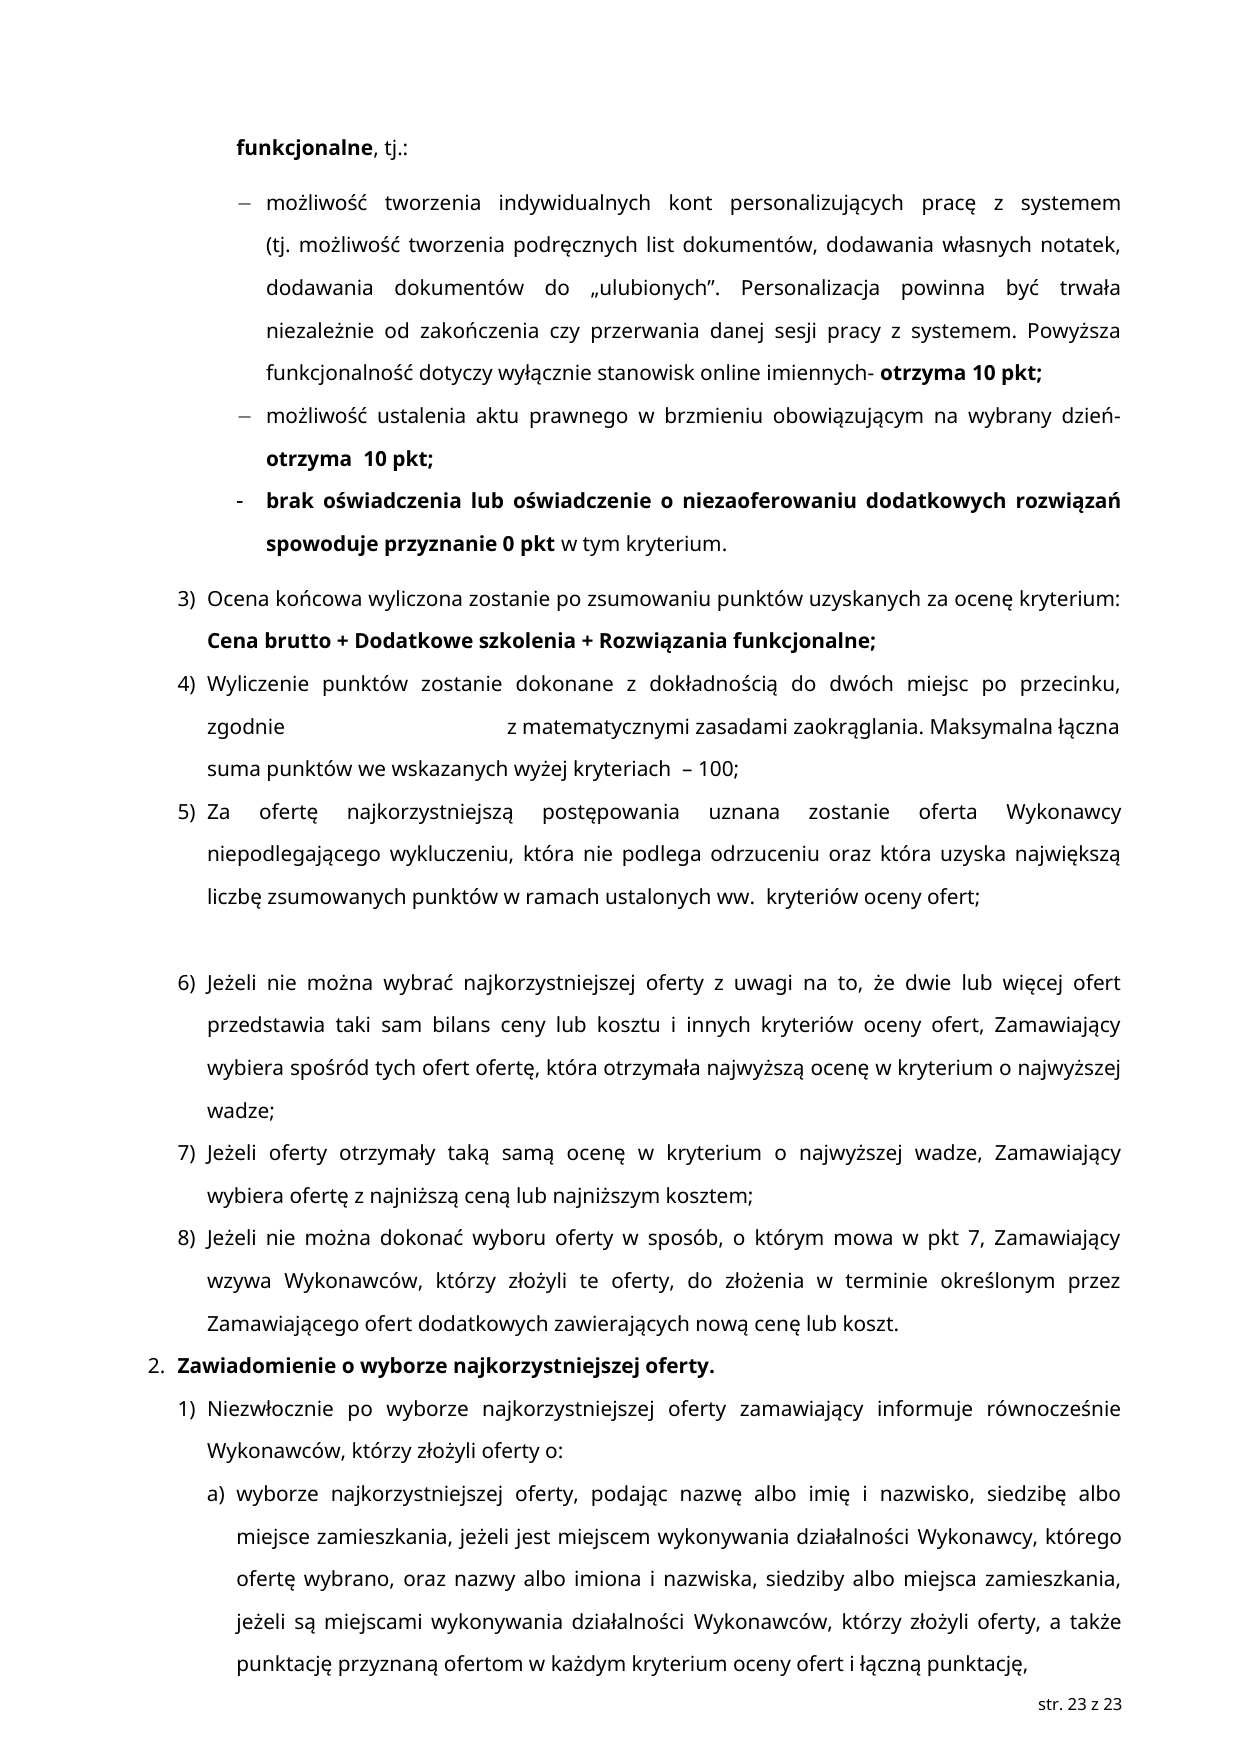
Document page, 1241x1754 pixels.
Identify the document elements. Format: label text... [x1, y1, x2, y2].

subtitle Niezwłocznie po wyborze najkorzystniejszej oferty zamawiający informuje równocześnie Wykonawców, którzy złożyli oferty o: [177, 1394, 1122, 1465]
subtitle Jeżeli nie można wybrać najkorzystniejszej oferty z uwagi na to, że dwie lub więcej ofert przedstawia taki sam bilans ceny lub kosztu i innych kryteriów oceny ofert, Zamawiający wybiera spośród tych ofert ofertę, która otrzymała najwyższą ocenę w kryterium o najwyższej wadze; [177, 968, 1122, 1124]
subtitle Wyliczenie punktów zostanie dokonane z dokładnością do dwóch miejsc po przecinku, zgodnie z matematycznymi zasadami zaokrąglania. Maksymalna łączna suma punktów we wskazanych wyżej kryteriach – 100; [177, 669, 1122, 783]
subtitle Jeżeli nie można dokonać wyboru oferty w sposób, o którym mowa w pkt 7, Zamawiający wzywa Wykonawców, którzy złożyli te oferty, do złożenia w terminie określonym przez Zamawiającego ofert dodatkowych zawierających nową cenę lub koszt. [177, 1223, 1122, 1337]
list możliwość ustalenia aktu prawnego w brzmieniu obowiązującym na wybrany dzień- otrzyma 10 pkt; [236, 401, 1122, 472]
list brak oświadczenia lub oświadczenie o niezaoferowaniu dodatkowych rozwiązań spowoduje przyznanie 0 pkt w tym kryterium. [236, 486, 1122, 557]
subtitle Zawiadomienie o wyborze najkorzystniejszej oferty. [148, 1351, 1122, 1380]
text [236, 133, 1122, 161]
subtitle wyborze najkorzystniejszej oferty, podając nazwę albo imię i nazwisko, siedzibę albo miejsce zamieszkania, jeżeli jest miejscem wykonywania działalności Wykonawcy, którego ofertę wybrano, oraz nazwy albo imiona i nazwiska, siedziby albo miejsca zamieszkania, jeżeli są miejscami wykonywania działalności Wykonawców, którzy złożyli oferty, a także punktację przyznaną ofertom w każdym kryterium oceny ofert i łączną punktację, [207, 1479, 1122, 1678]
list możliwość tworzenia indywidualnych kont personalizujących pracę z systemem (tj. możliwość tworzenia podręcznych list dokumentów, dodawania własnych notatek, dodawania dokumentów do „ulubionych”. Personalizacja powinna być trwała niezależnie od zakończenia czy przerwania danej sesji pracy z systemem. Powyższa funkcjonalność dotyczy wyłącznie stanowisk online imiennych- otrzyma 10 pkt; [236, 188, 1122, 387]
subtitle Jeżeli oferty otrzymały taką samą ocenę w kryterium o najwyższej wadze, Zamawiający wybiera ofertę z najniższą ceną lub najniższym kosztem; [177, 1138, 1122, 1209]
subtitle Za ofertę najkorzystniejszą postępowania uznana zostanie oferta Wykonawcy niepodlegającego wykluczeniu, która nie podlega odrzuceniu oraz która uzyska największą liczbę zsumowanych punktów w ramach ustalonych ww. kryteriów oceny ofert; [177, 797, 1122, 911]
subtitle Ocena końcowa wyliczona zostanie po zsumowaniu punktów uzyskanych za ocenę kryterium: Cena brutto + Dodatkowe szkolenia + Rozwiązania funkcjonalne; [177, 584, 1122, 655]
